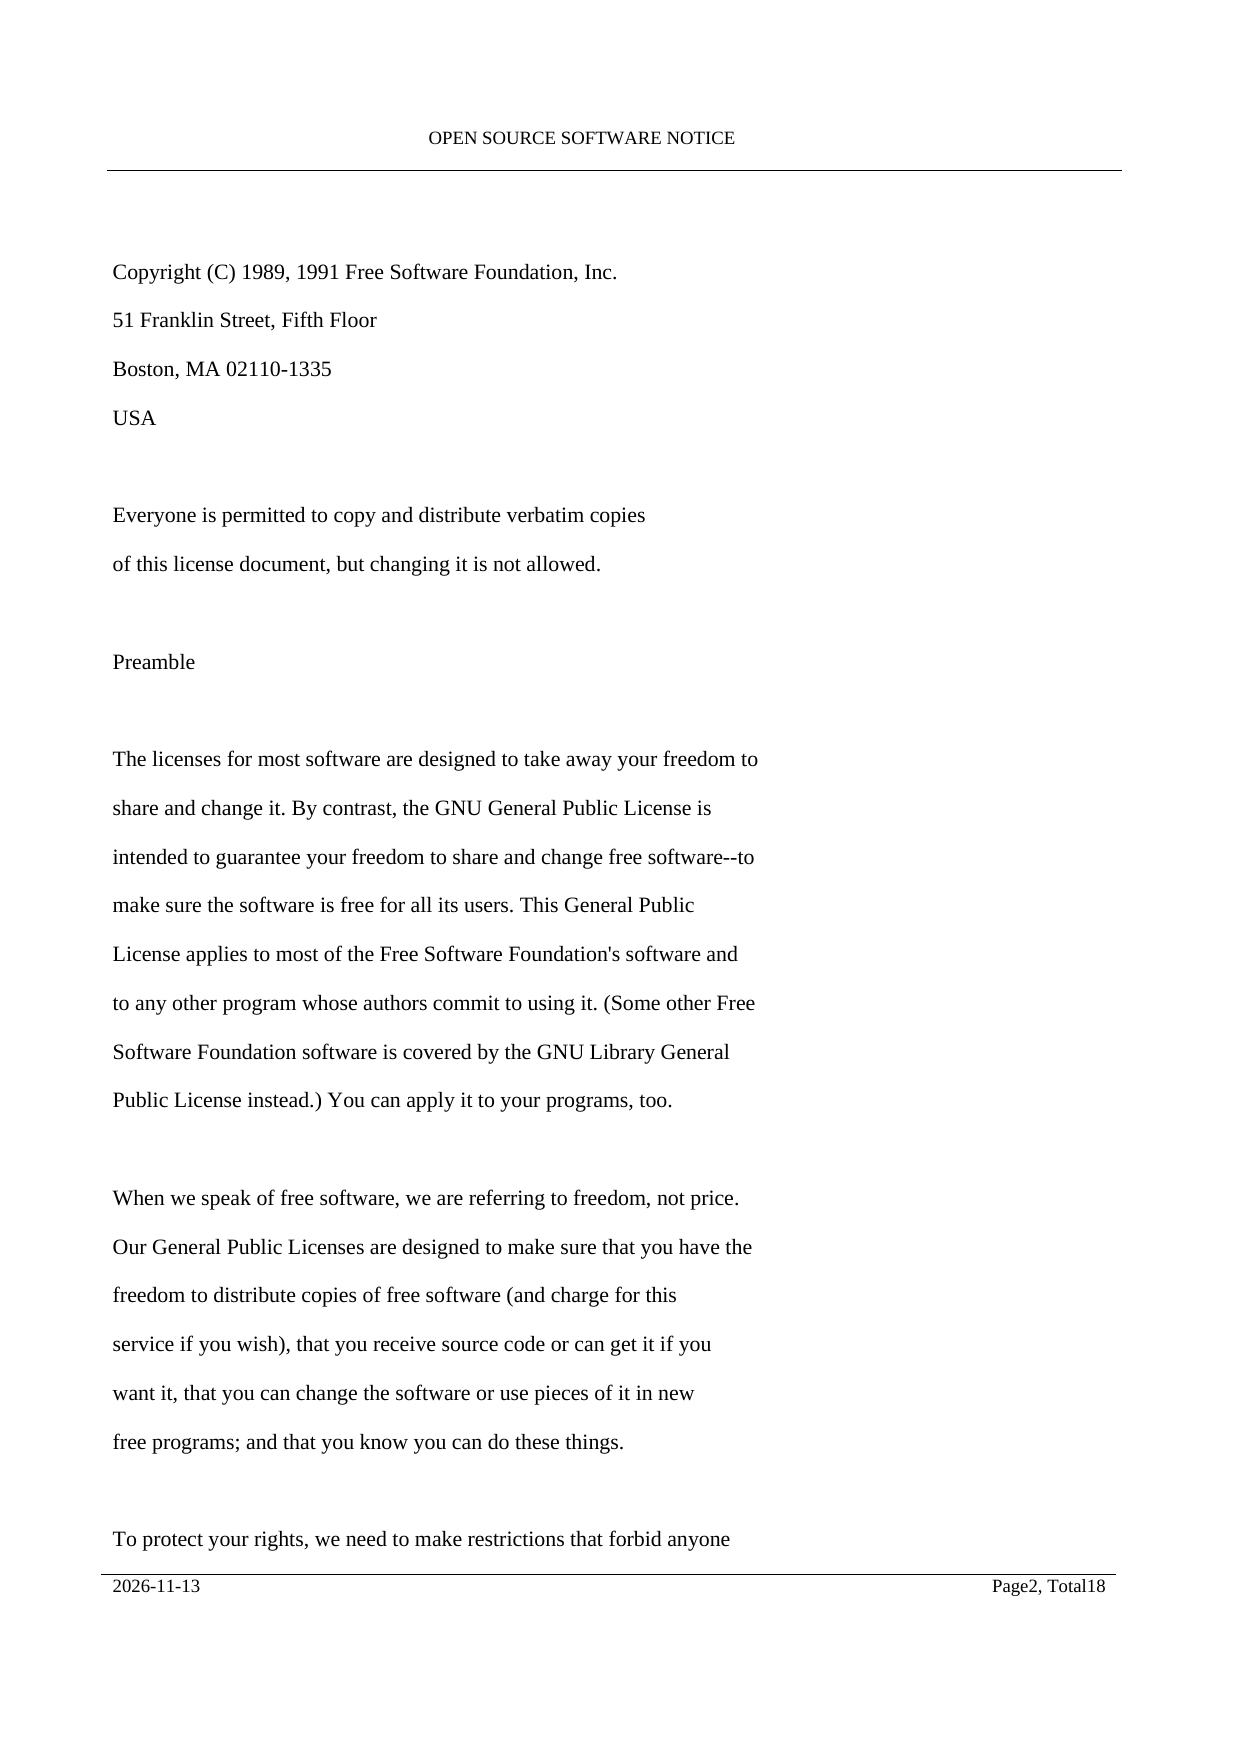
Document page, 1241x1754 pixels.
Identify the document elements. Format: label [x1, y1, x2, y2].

text [112, 206, 1128, 1555]
